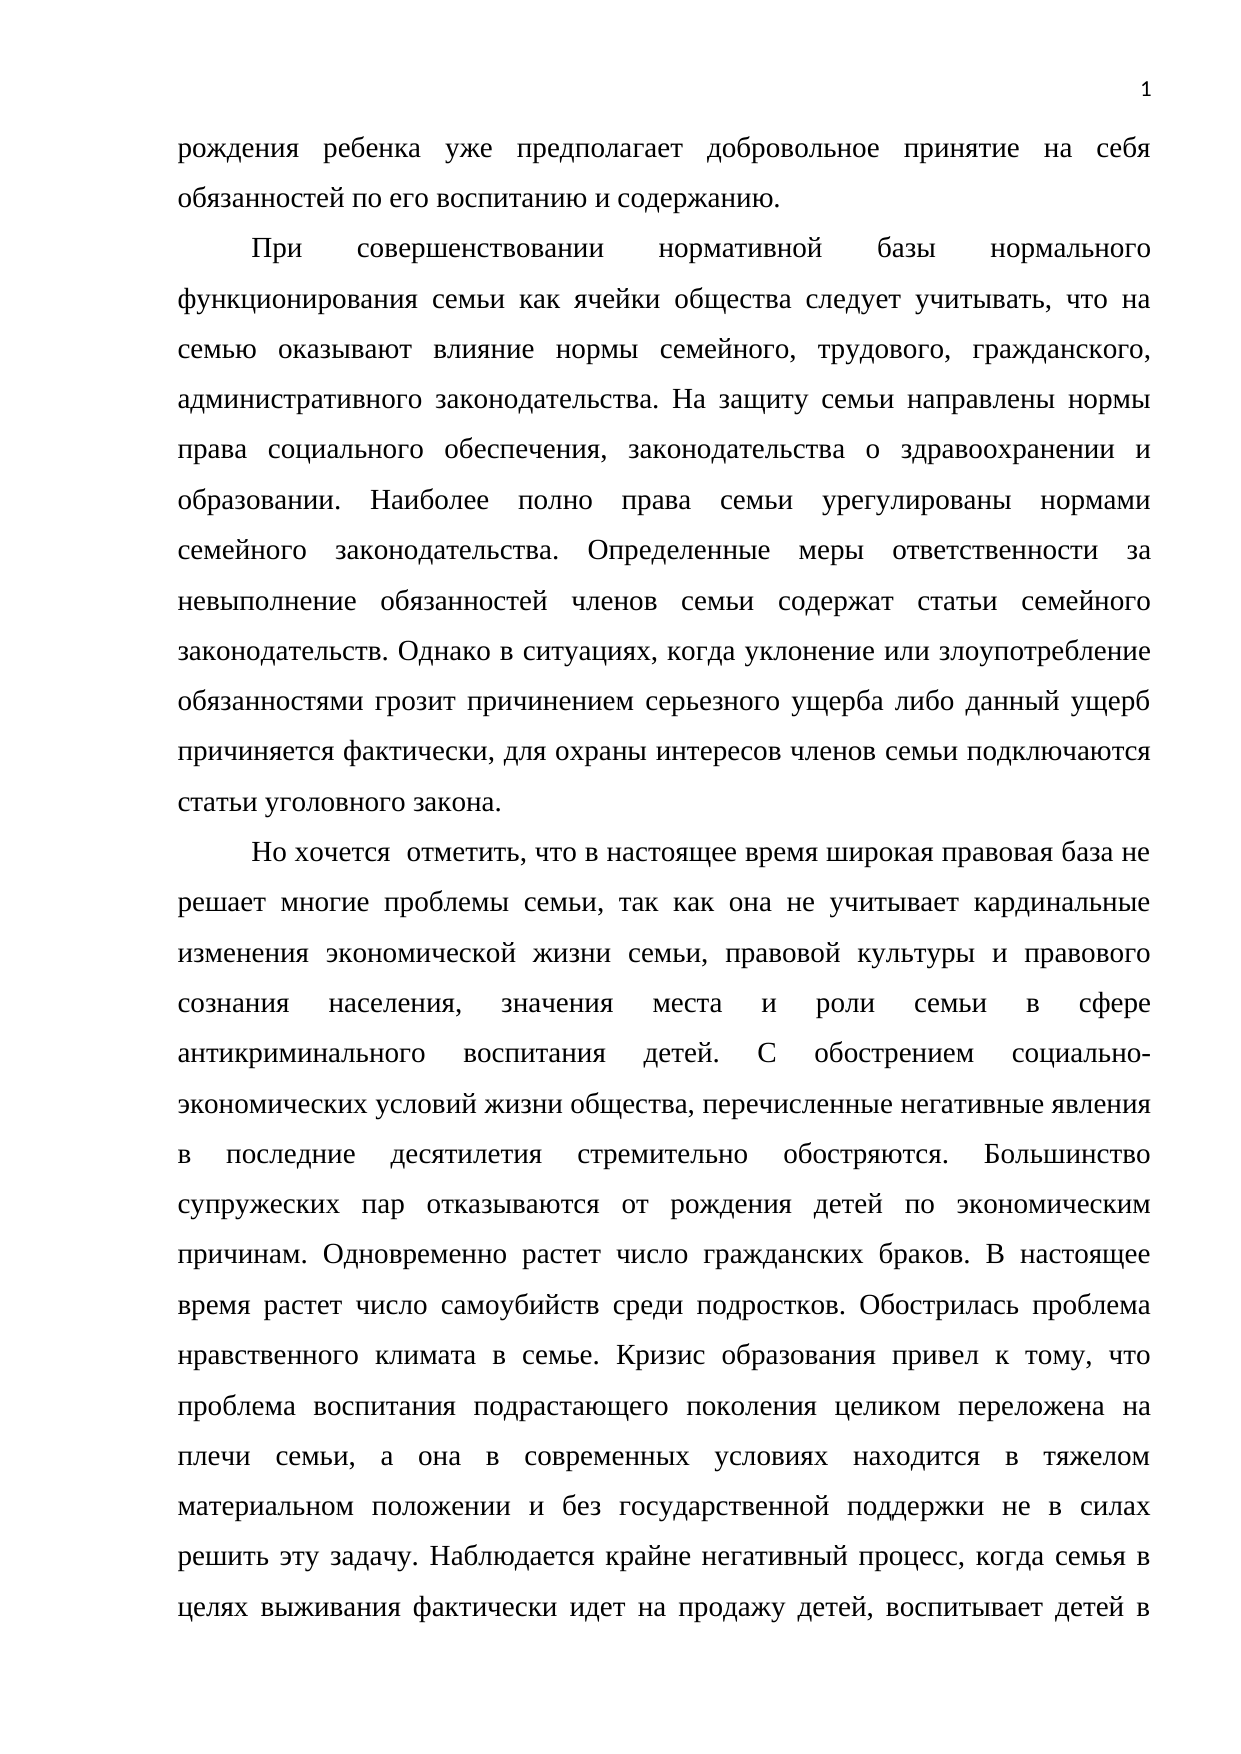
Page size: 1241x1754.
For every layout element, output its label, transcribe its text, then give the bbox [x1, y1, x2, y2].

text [177, 834, 1152, 1622]
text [177, 130, 1152, 214]
text При совершенствовании нормативной базы нормального функционирования семьи как ячейки общества следует учитывать, что на семью оказывают влияние нормы семейного, трудового, гражданского, административного законодательства. На защиту семьи направлены нормы права социального обеспечения, законодательства о здравоохранении и образовании. Наиболее полно права семьи урегулированы нормами семейного законодательства. Определенные меры ответственности за невыполнение обязанностей членов семьи содержат статьи семейного законодательств. Однако в ситуациях, когда уклонение или злоупотребление обязанностями грозит причинением серьезного ущерба либо данный ущерб причиняется фактически, для охраны интересов членов семьи подключаются статьи уголовного закона. [177, 230, 1152, 817]
